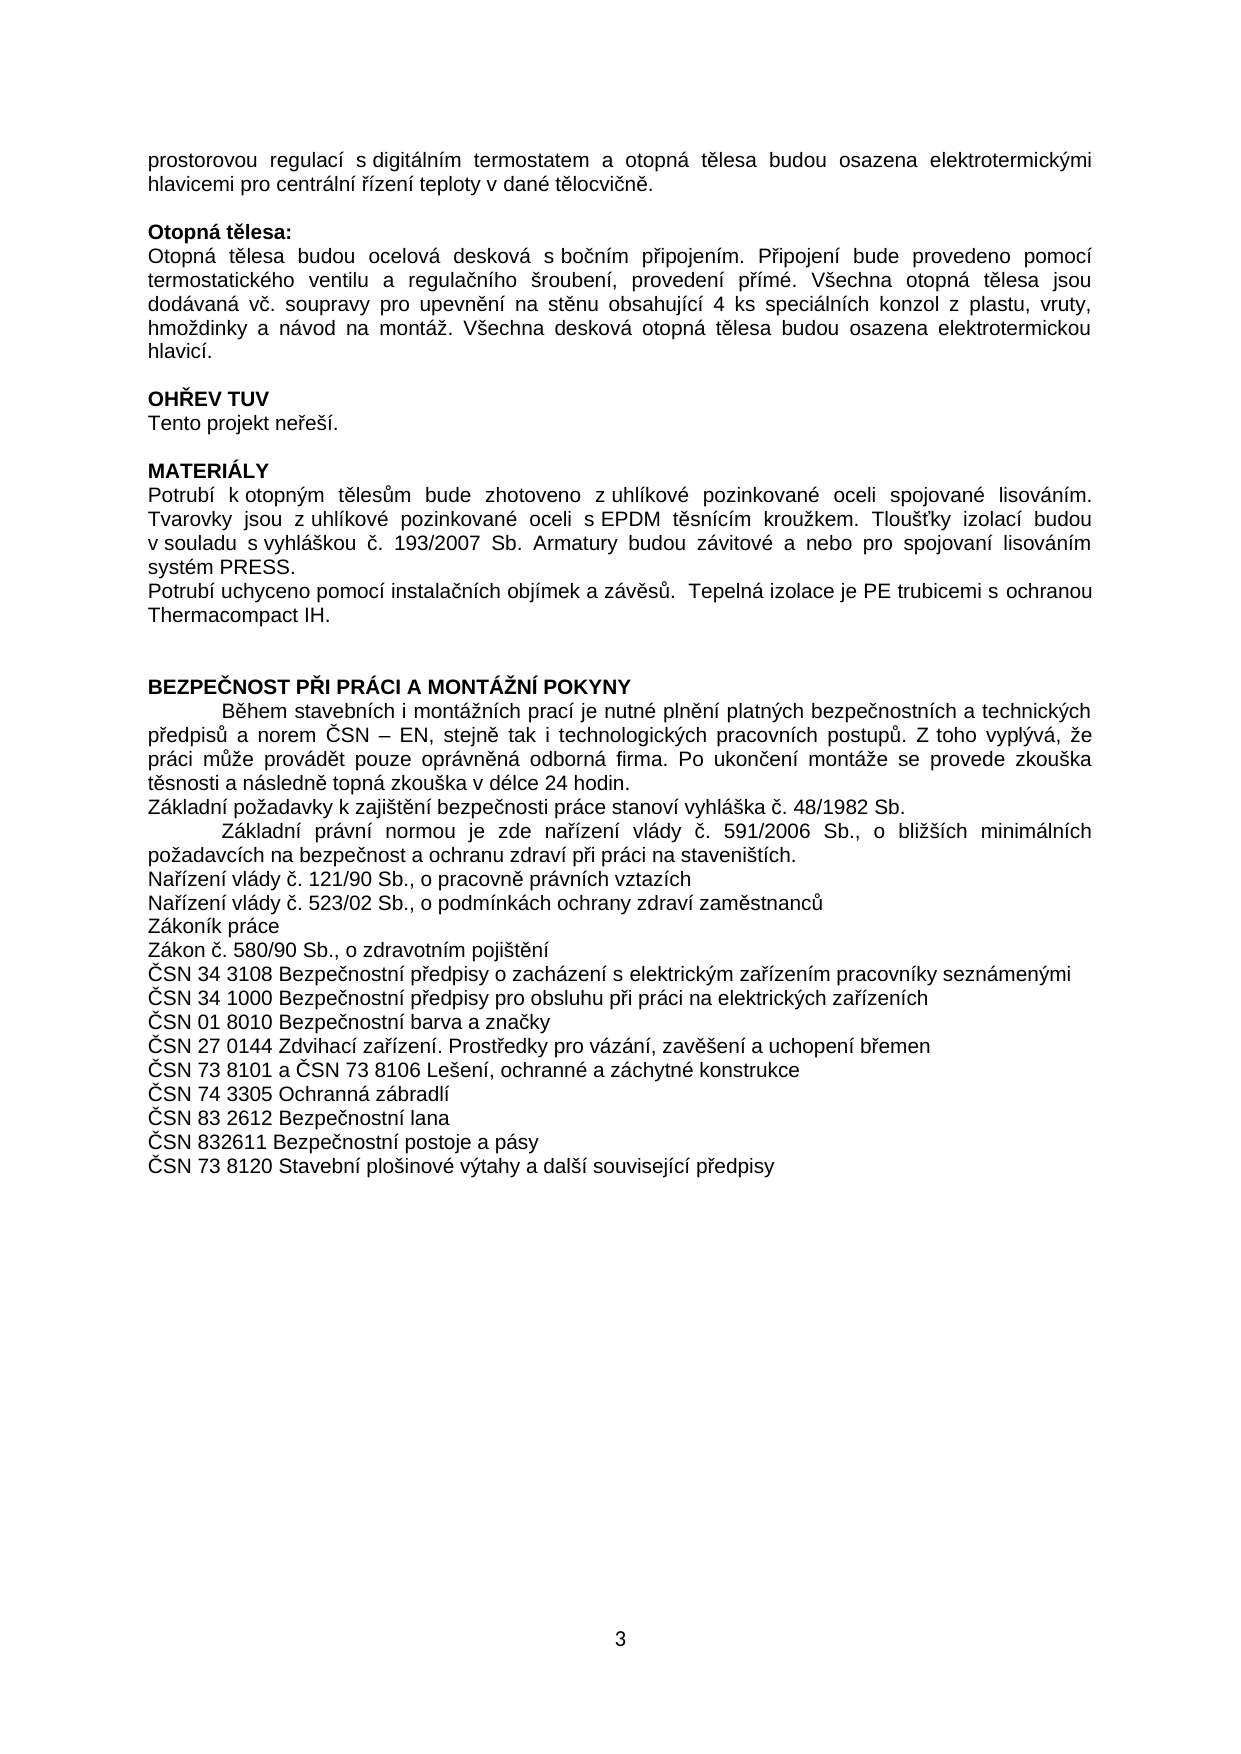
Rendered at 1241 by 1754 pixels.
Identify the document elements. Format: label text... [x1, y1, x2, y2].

text ČSN 73 8101 a ČSN 73 8106 Lešení, ochranné a záchytné konstrukce [148, 1058, 1093, 1082]
text Během stavebních i montážních prací je nutné plnění platných bezpečnostních a technických předpisů a norem ČSN – EN, stejně tak i technologických pracovních postupů. Z toho vyplývá, že práci může provádět pouze oprávněná odborná firma. Po ukončení montáže se provede zkouška těsnosti a následně topná zkouška v délce 24 hodin. [148, 699, 1093, 794]
text Zákon č. 580/90 Sb., o zdravotním pojištění [148, 938, 1093, 962]
text BEZPEČNOST PŘI PRÁCI A MONTÁŽNÍ POKYNY [148, 675, 1093, 699]
text ČSN 27 0144 Zdvihací zařízení. Prostředky pro vázání, zavěšení a uchopení břemen [148, 1034, 1093, 1058]
text ČSN 74 3305 Ochranná zábradlí [148, 1082, 1093, 1106]
text Nařízení vlády č. 121/90 Sb., o pracovně právních vztazích [148, 866, 1093, 890]
text ČSN 83 2612 Bezpečnostní lana [148, 1106, 1093, 1130]
text ČSN 34 3108 Bezpečnostní předpisy o zacházení s elektrickým zařízením pracovníky seznámenými [148, 962, 1093, 986]
text Potrubí uchyceno pomocí instalačních objímek a závěsů. Tepelná izolace je PE trubicemi s ochranou Thermacompact IH. [148, 579, 1093, 627]
text Zákoník práce [148, 914, 1093, 938]
text ČSN 832611 Bezpečnostní postoje a pásy [148, 1130, 1093, 1154]
text ČSN 73 8120 Stavební plošinové výtahy a další související předpisy [148, 1154, 1093, 1178]
text Tento projekt neřeší. [148, 411, 1093, 435]
text Základní právní normou je zde nařízení vlády č. 591/2006 Sb., o bližších minimálních požadavcích na bezpečnost a ochranu zdraví při práci na staveništích. [148, 818, 1093, 866]
text Potrubí k otopným tělesům bude zhotoveno z uhlíkové pozinkované oceli spojované lisováním. Tvarovky jsou z uhlíkové pozinkované oceli s EPDM těsnícím kroužkem. Tloušťky izolací budou v souladu s vyhláškou č. 193/2007 Sb. Armatury budou závitové a nebo pro spojovaní lisováním systém PRESS. [148, 483, 1093, 579]
text Otopná tělesa: [148, 219, 1093, 243]
text ČSN 01 8010 Bezpečnostní barva a značky [148, 1010, 1093, 1034]
text OHŘEV TUV [148, 387, 1093, 411]
text ČSN 34 1000 Bezpečnostní předpisy pro obsluhu při práci na elektrických zařízeních [148, 986, 1093, 1010]
text Otopná tělesa budou ocelová desková s bočním připojením. Připojení bude provedeno pomocí termostatického ventilu a regulačního šroubení, provedení přímé. Všechna otopná tělesa jsou dodávaná vč. soupravy pro upevnění na stěnu obsahující 4 ks speciálních konzol z plastu, vruty, hmoždinky a návod na montáž. Všechna desková otopná tělesa budou osazena elektrotermickou hlavicí. [148, 243, 1093, 363]
text MATERIÁLY [148, 459, 1093, 483]
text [148, 148, 1093, 196]
text Základní požadavky k zajištění bezpečnosti práce stanoví vyhláška č. 48/1982 Sb. [148, 794, 1093, 818]
text Nařízení vlády č. 523/02 Sb., o podmínkách ochrany zdraví zaměstnanců [148, 890, 1093, 914]
